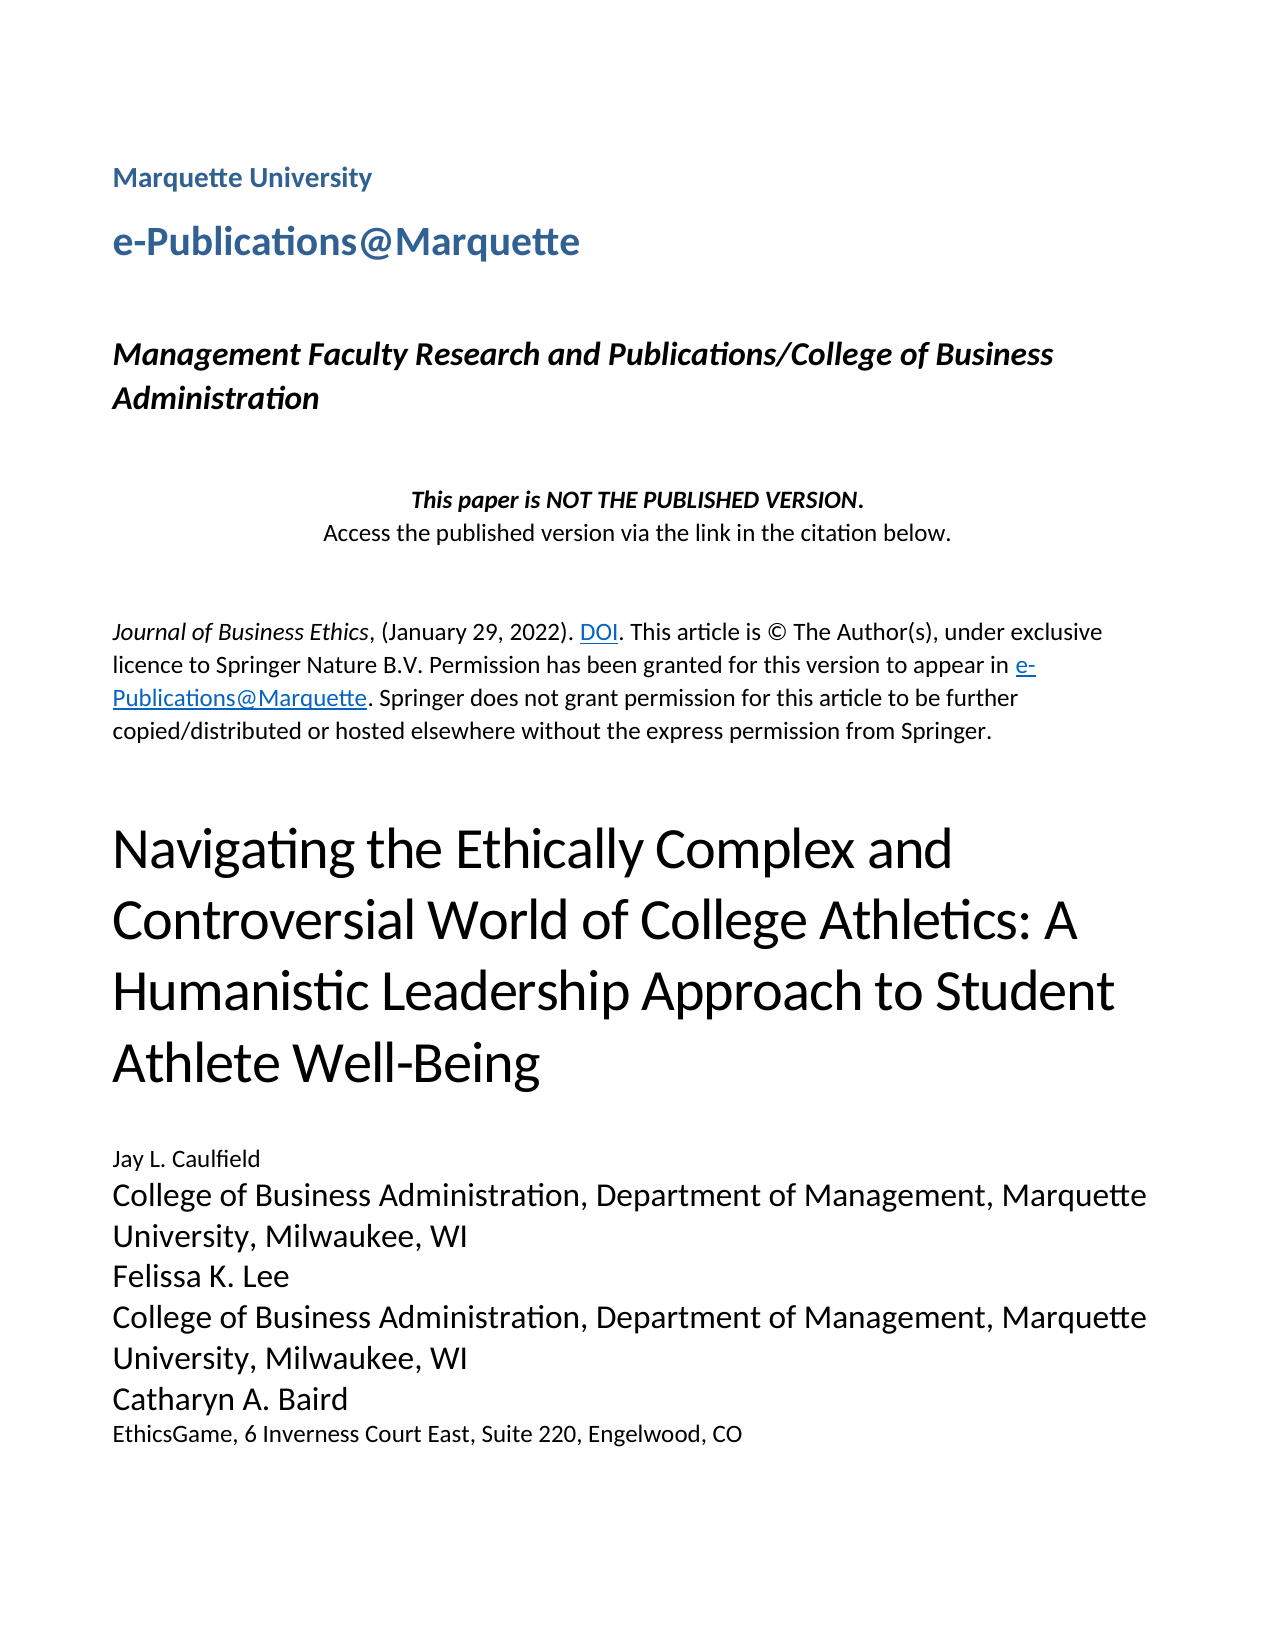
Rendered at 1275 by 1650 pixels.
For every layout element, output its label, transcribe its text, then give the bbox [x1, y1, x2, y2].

text Jay L. Caulfield [112, 1143, 1162, 1174]
text Management Faculty Research and Publications/College of Business Administration [112, 333, 1162, 418]
text Felissa K. Lee [112, 1256, 1162, 1296]
text College of Business Administration, Department of Management, Marquette University, Milwaukee, WI [112, 1296, 1162, 1378]
text Access the published version via the link in the citation below. [112, 517, 1162, 548]
text College of Business Administration, Department of Management, Marquette University, Milwaukee, WI [112, 1174, 1162, 1256]
text This paper is NOT THE PUBLISHED VERSION. [112, 484, 1162, 515]
text e-Publications@Marquette [112, 214, 1162, 265]
text Marquette University [112, 159, 1162, 195]
text EthicsGame, 6 Inverness Court East, Suite 220, Engelwood, CO [112, 1418, 1162, 1449]
title Navigating the Ethically Complex and Controversial World of College Athletics: A Humanistic Leadership Approach to Student Athlete Well-Being [112, 812, 1162, 1097]
text Journal of Business Ethics, (January 29, 2022). DOI. This article is © The Author(s), under exclusive licence to Springer Nature B.V. Permission has been granted for this version to appear in e-Publications@Marquette. Springer does not grant permission for this article to be further copied/distributed or hosted elsewhere without the express permission from Springer. [112, 616, 1162, 746]
text Catharyn A. Baird [112, 1378, 1162, 1418]
